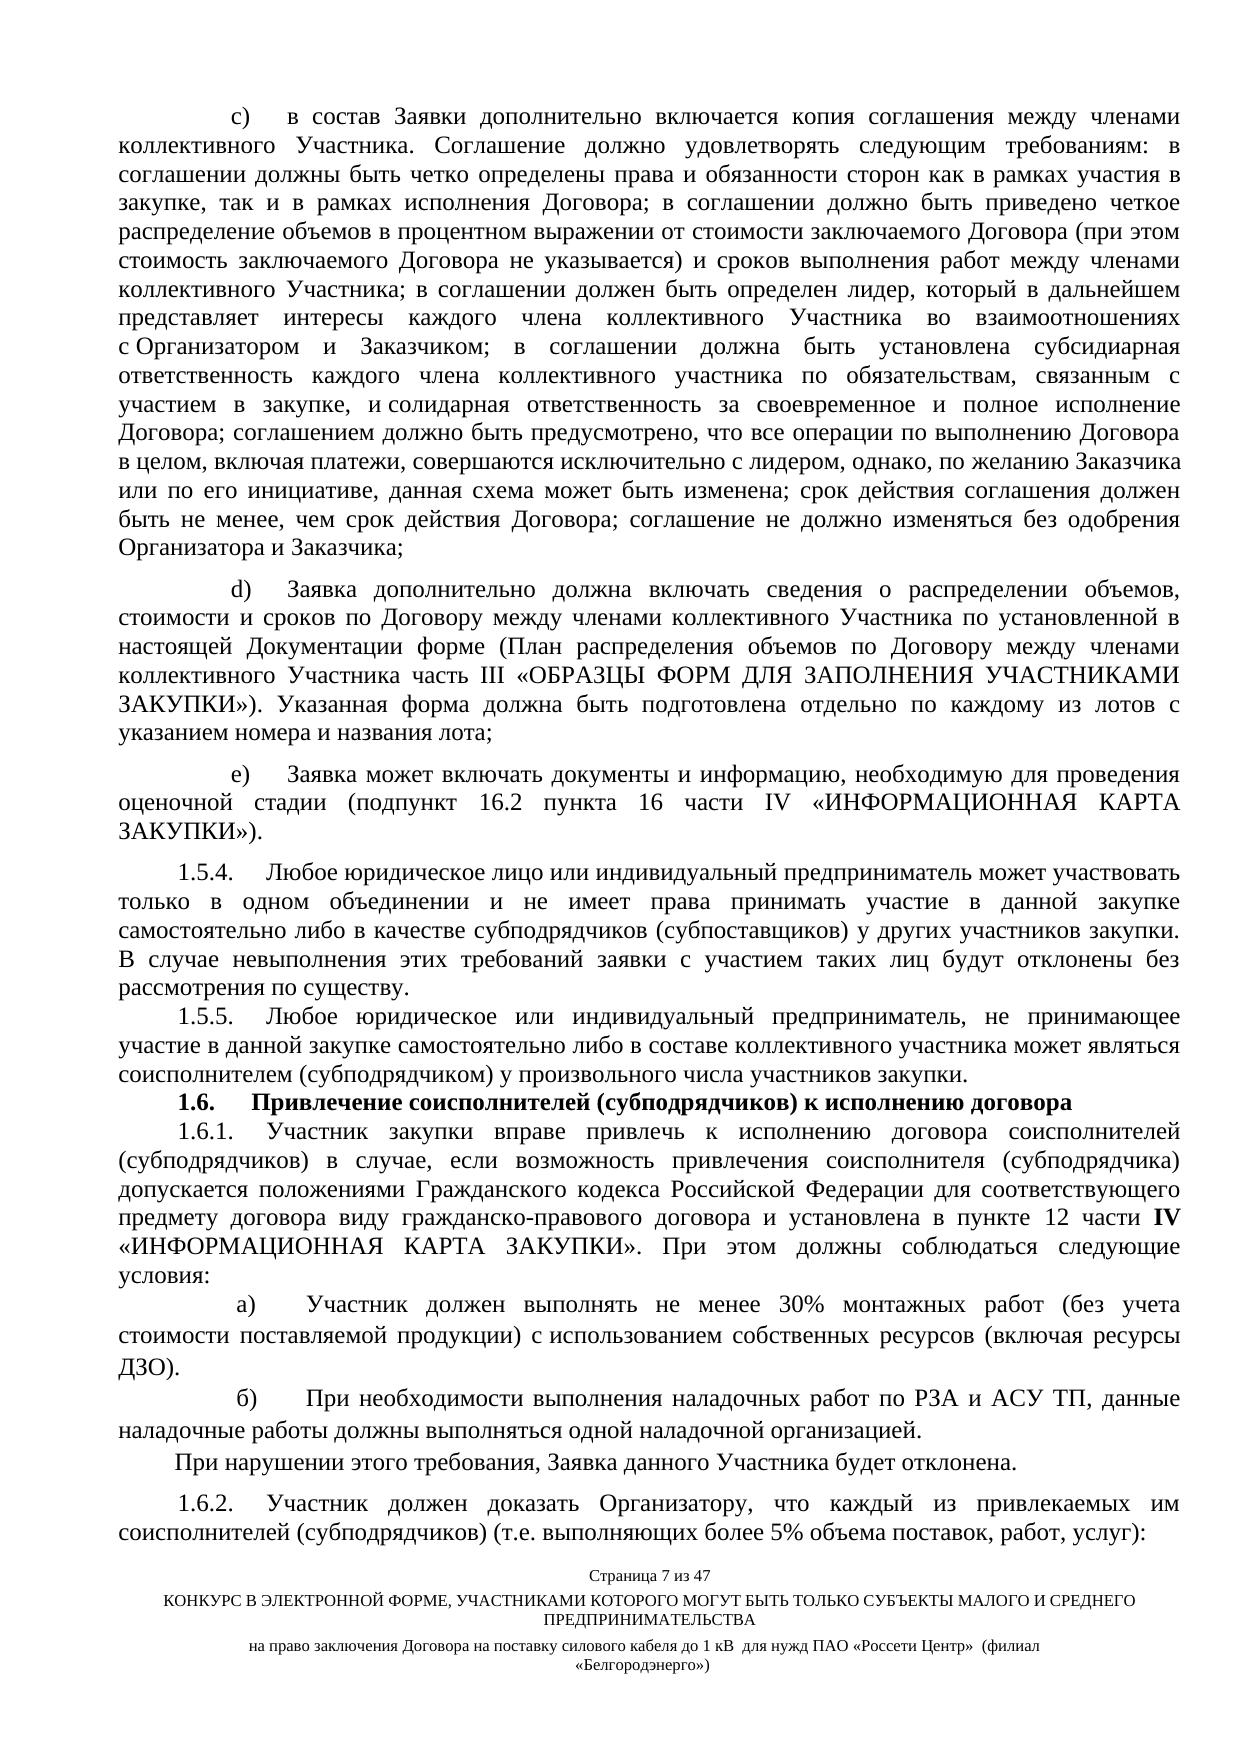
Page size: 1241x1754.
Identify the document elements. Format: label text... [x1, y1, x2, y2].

text При нарушении этого требования, Заявка данного Участника будет отклонена. [174, 1447, 1181, 1475]
list Участник должен выполнять не менее 30% монтажных работ (без учета стоимости поставляемой продукции) c использованием собственных ресурсов (включая ресурсы ДЗО). [118, 1289, 1181, 1381]
subtitle Привлечение соисполнителей (субподрядчиков) к исполнению договора [118, 1087, 1181, 1116]
subtitle Любое юридическое лицо или индивидуальный предприниматель может участвовать только в одном объединении и не имеет права принимать участие в данной закупке самостоятельно либо в качестве субподрядчиков (субпоставщиков) у других участников закупки. В случае невыполнения этих требований заявки с участием таких лиц будут отклонены без рассмотрения по существу. [118, 857, 1181, 1001]
subtitle Любое юридическое или индивидуальный предприниматель, не принимающее участие в данной закупке самостоятельно либо в составе коллективного участника может являться соисполнителем (субподрядчиком) у произвольного числа участников закупки. [118, 1001, 1181, 1087]
list в состав Заявки дополнительно включается копия соглашения между членами коллективного Участника. Соглашение должно удовлетворять следующим требованиям: в соглашении должны быть четко определены права и обязанности сторон как в рамках участия в закупке, так и в рамках исполнения Договора; в соглашении должно быть приведено четкое распределение объемов в процентном выражении от стоимости заключаемого Договора (при этом стоимость заключаемого Договора не указывается) и сроков выполнения работ между членами коллективного Участника; в соглашении должен быть определен лидер, который в дальнейшем представляет интересы каждого члена коллективного Участника во взаимоотношениях с Организатором и Заказчиком; в соглашении должна быть установлена субсидиарная ответственность каждого члена коллективного участника по обязательствам, связанным с участием в закупке, и солидарная ответственность за своевременное и полное исполнение Договора; соглашением должно быть предусмотрено, что все операции по выполнению Договора в целом, включая платежи, совершаются исключительно с лидером, однако, по желанию Заказчика или по его инициативе, данная схема может быть изменена; срок действия соглашения должен быть не менее, чем срок действия Договора; соглашение не должно изменяться без одобрения Организатора и Заказчика; [118, 101, 1181, 561]
list Заявка может включать документы и информацию, необходимую для проведения оценочной стадии (подпункт 16.2 пункта 16 части IV «ИНФОРМАЦИОННАЯ КАРТА ЗАКУПКИ»). [118, 759, 1181, 845]
subtitle Участник закупки вправе привлечь к исполнению договора соисполнителей (субподрядчиков) в случае, если возможность привлечения соисполнителя (субподрядчика) допускается положениями Гражданского кодекса Российской Федерации для соответствующего предмету договора виду гражданско-правового договора и установлена в пункте 12 части IV «ИНФОРМАЦИОННАЯ КАРТА ЗАКУПКИ». При этом должны соблюдаться следующие условия: [118, 1116, 1181, 1289]
list При необходимости выполнения наладочных работ по РЗА и АСУ ТП, данные наладочные работы должны выполняться одной наладочной организацией. [118, 1383, 1181, 1444]
subtitle Участник должен доказать Организатору, что каждый из привлекаемых им соисполнителей (субподрядчиков) (т.е. выполняющих более 5% объема поставок, работ, услуг): [118, 1488, 1181, 1545]
list Заявка дополнительно должна включать сведения о распределении объемов, стоимости и сроков по Договору между членами коллективного Участника по установленной в настоящей Документации форме (План распределения объемов по Договору между членами коллективного Участника часть III «ОБРАЗЦЫ ФОРМ ДЛЯ ЗАПОЛНЕНИЯ УЧАСТНИКАМИ ЗАКУПКИ»). Указанная форма должна быть подготовлена отдельно по каждому из лотов с указанием номера и названия лота; [118, 574, 1181, 746]
